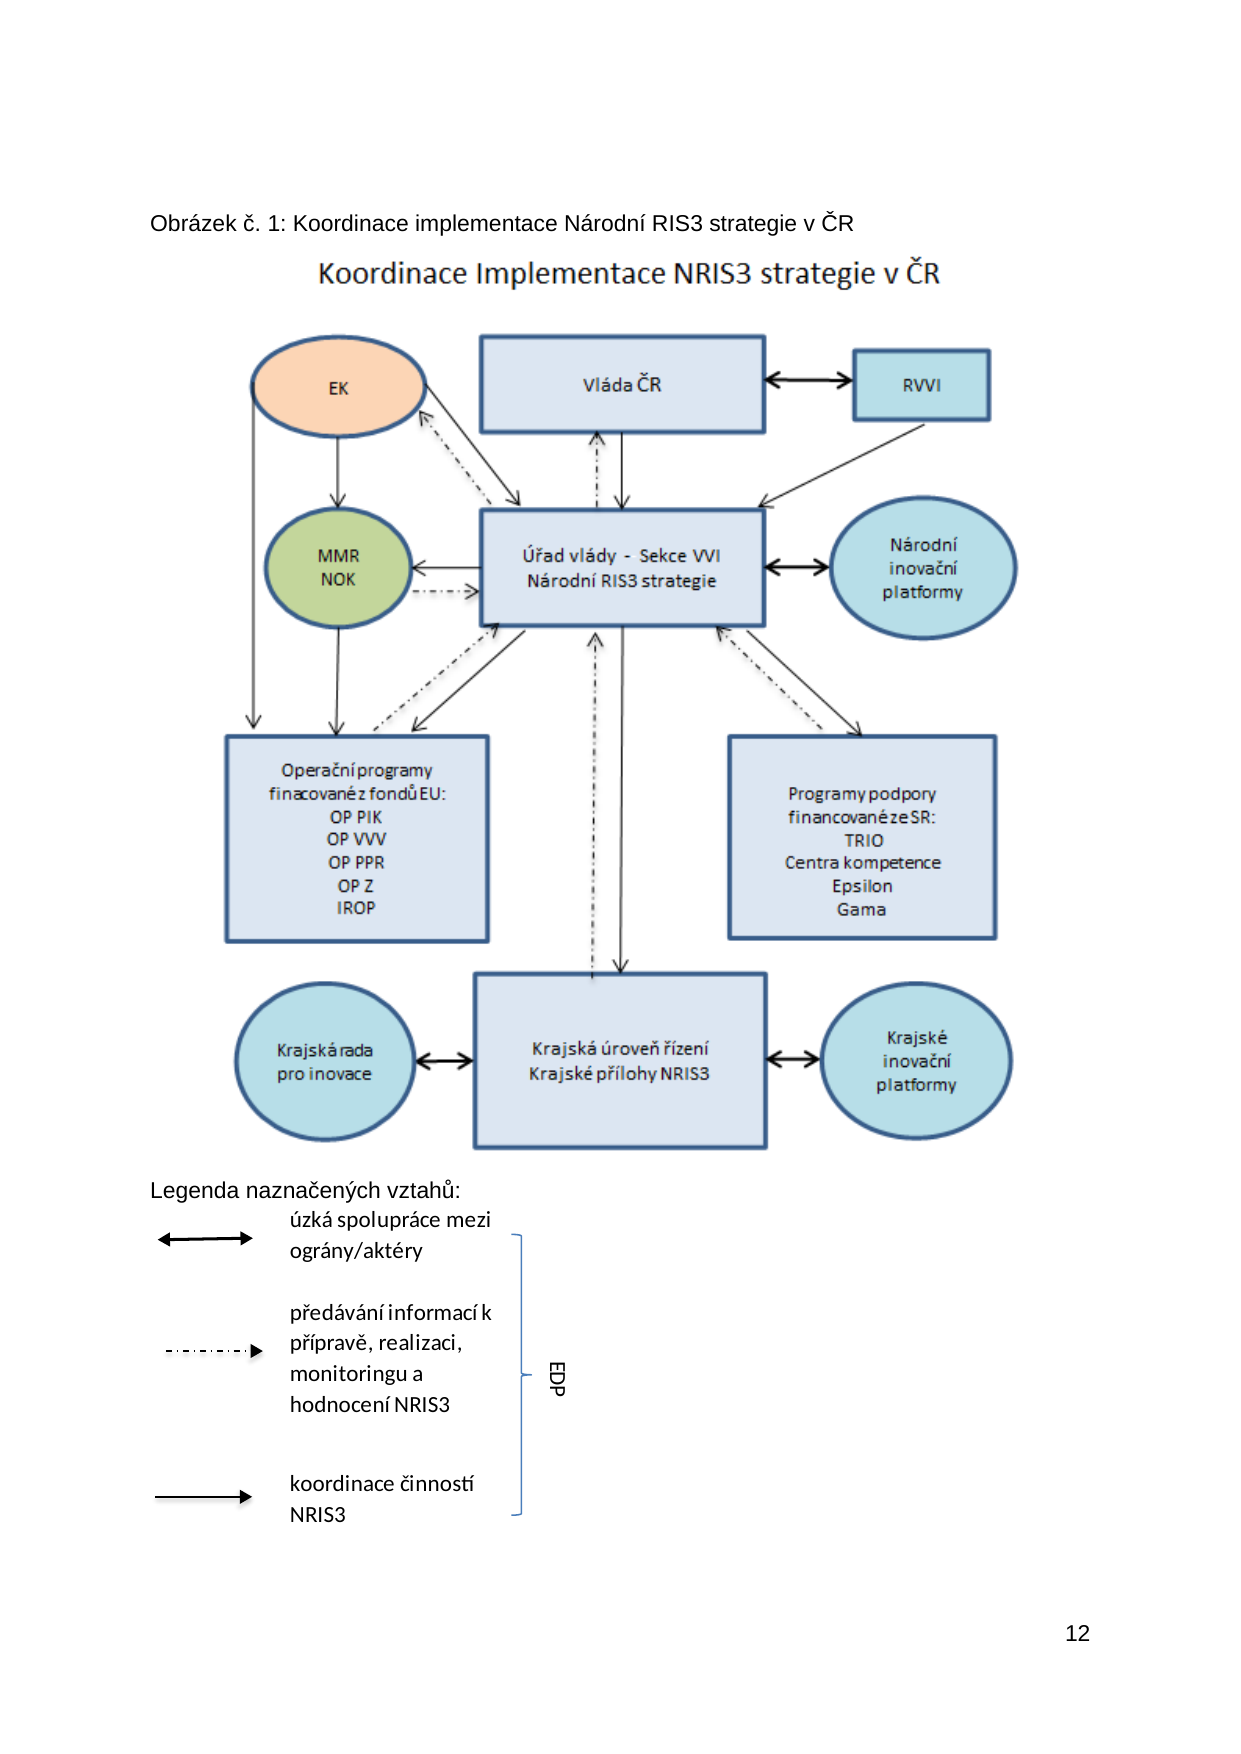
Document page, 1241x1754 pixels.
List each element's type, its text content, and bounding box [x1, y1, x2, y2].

text Legenda naznačených vztahů: [150, 1177, 1090, 1204]
text Obrázek č. 1: Koordinace implementace Národní RIS3 strategie v ČR [150, 210, 1090, 237]
picture [213, 240, 1028, 1174]
